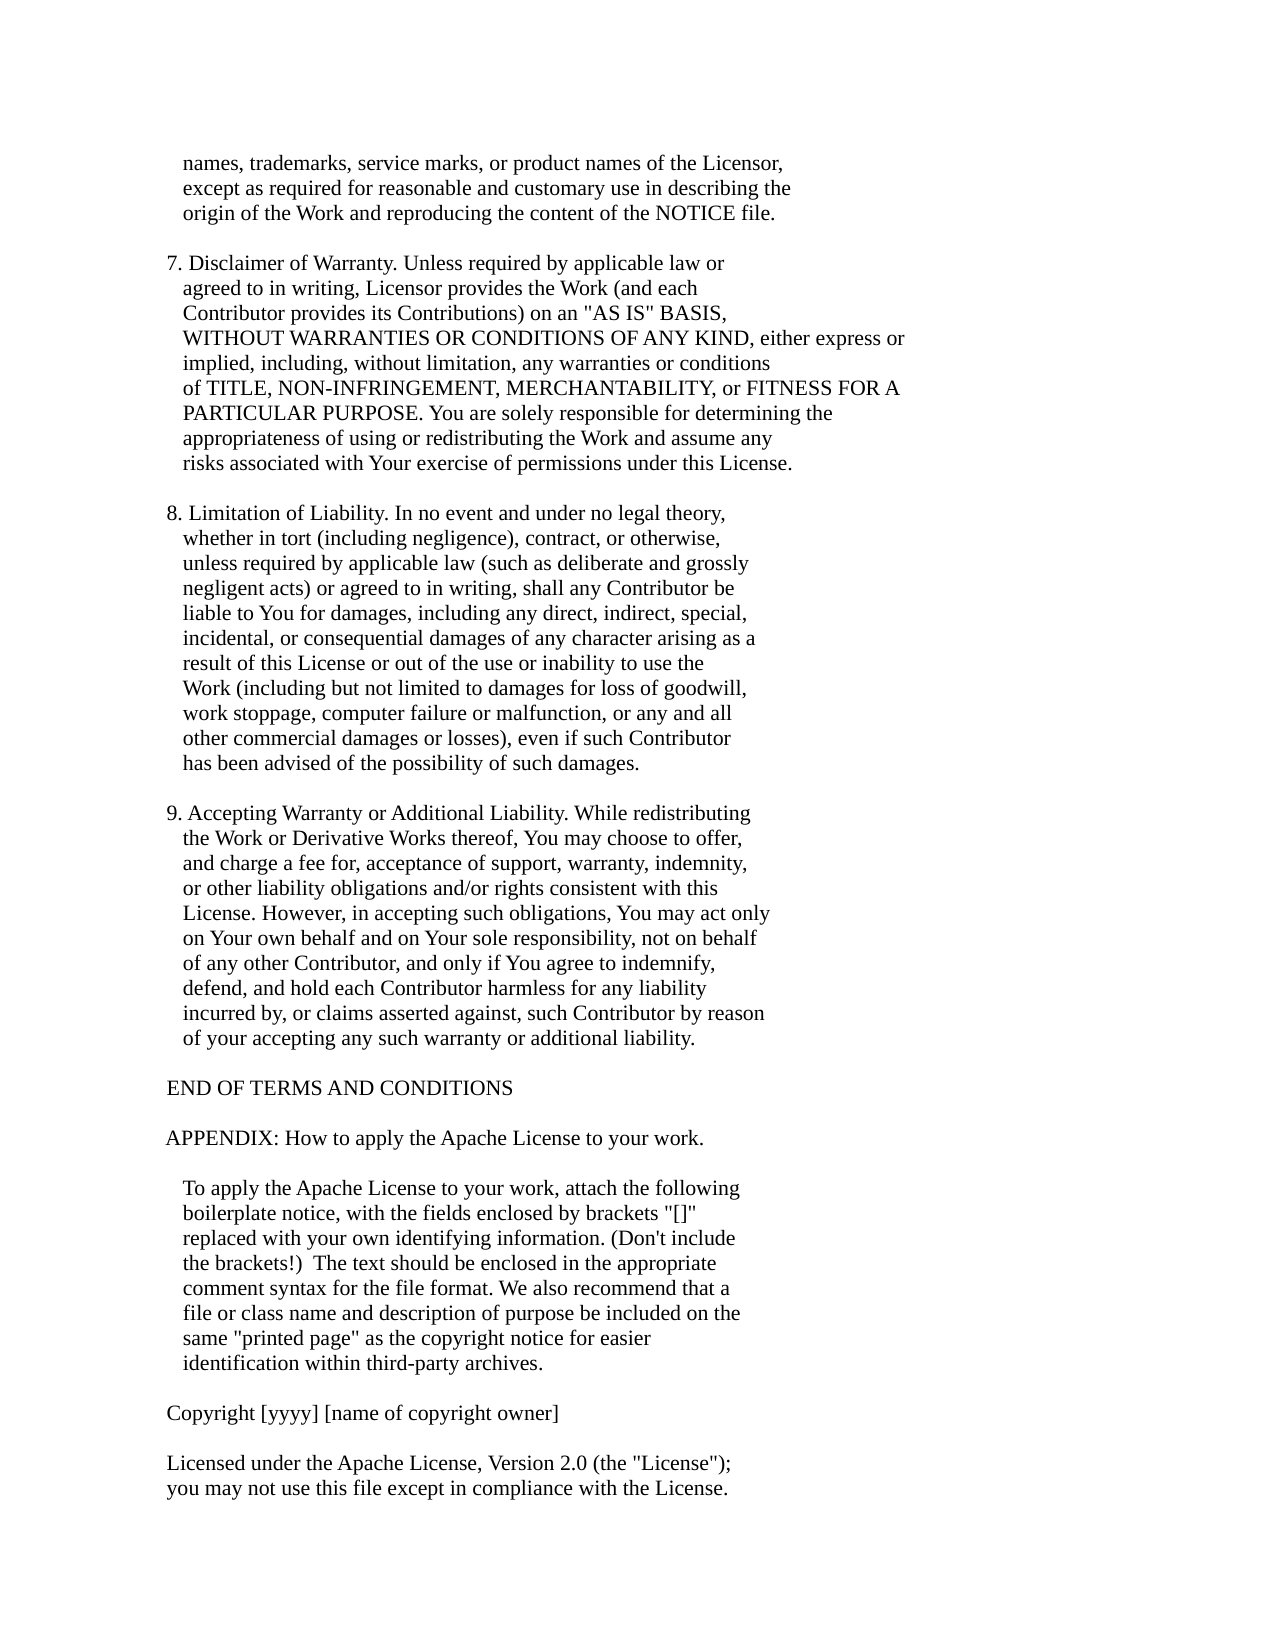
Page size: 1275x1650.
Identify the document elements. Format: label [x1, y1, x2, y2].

text [150, 150, 1125, 1500]
